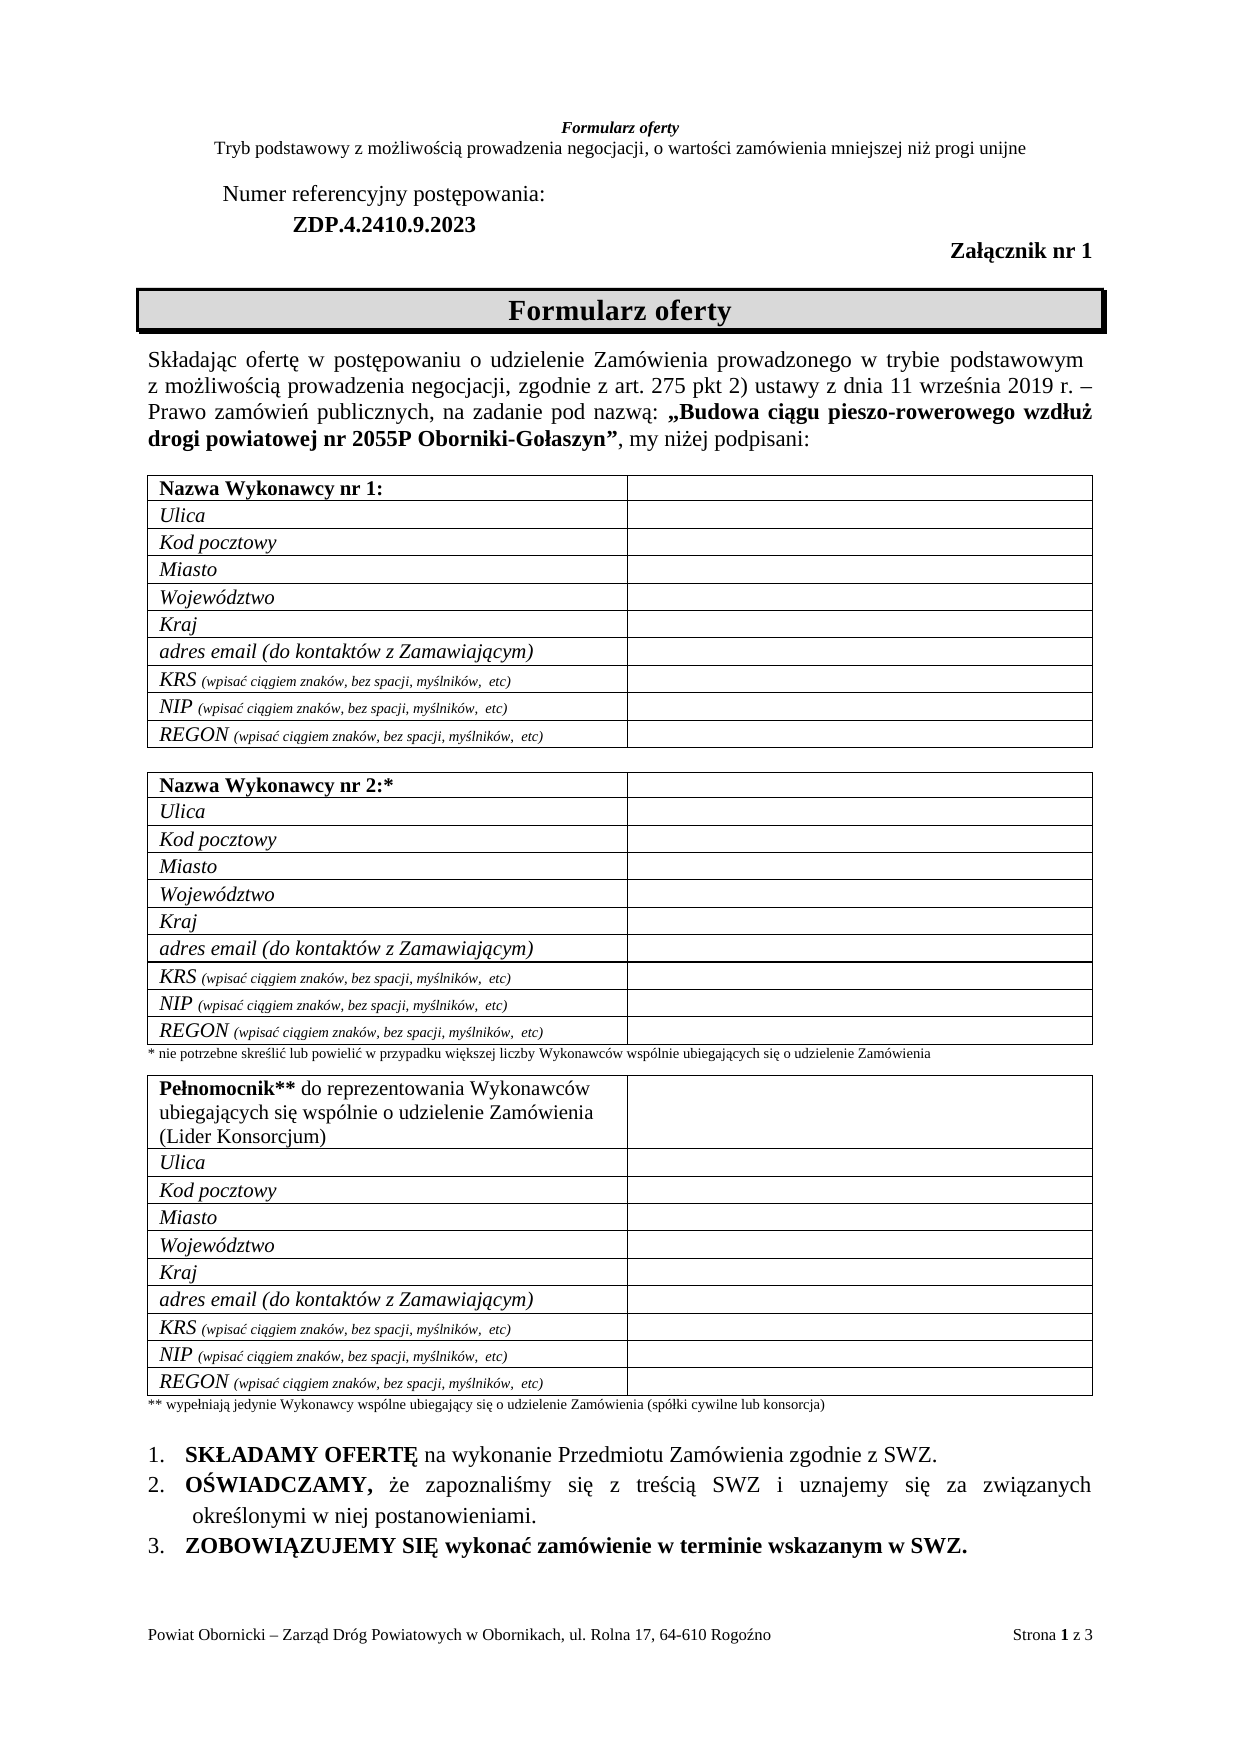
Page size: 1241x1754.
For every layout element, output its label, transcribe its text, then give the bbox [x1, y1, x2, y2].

subtitle Formularz oferty [139, 291, 1101, 328]
table_cell Kraj [148, 908, 627, 934]
table_cell Kod pocztowy [148, 529, 627, 555]
table_cell Ulica [148, 798, 627, 824]
table_cell Kod pocztowy [148, 1177, 627, 1203]
table_cell [628, 935, 1092, 961]
table_cell [628, 611, 1092, 637]
text Numer referencyjny postępowania: [148, 180, 620, 207]
table_cell adres email (do kontaktów z Zamawiającym) [148, 638, 627, 665]
table_cell [628, 1368, 1092, 1395]
table_header [628, 773, 1092, 797]
table_header [628, 476, 1092, 500]
table_cell Miasto [148, 1204, 627, 1230]
list SKŁADAMY OFERTĘ na wykonanie Przedmiotu Zamówienia zgodnie z SWZ. [148, 1441, 1092, 1468]
table_cell NIP (wpisać ciągiem znaków, bez spacji, myślników, etc) [148, 1341, 627, 1367]
table_cell [628, 666, 1092, 692]
table_cell NIP (wpisać ciągiem znaków, bez spacji, myślników, etc) [148, 693, 627, 719]
table_cell KRS (wpisać ciągiem znaków, bez spacji, myślników, etc) [148, 963, 627, 989]
table_cell Kod pocztowy [148, 826, 627, 852]
table_cell NIP (wpisać ciągiem znaków, bez spacji, myślników, etc) [148, 990, 627, 1016]
table_cell REGON (wpisać ciągiem znaków, bez spacji, myślników, etc) [148, 1017, 627, 1044]
text ZDP.4.2410.9.2023 [148, 211, 620, 237]
list Oświadczamy, że zapoznaliśmy się z treścią SWZ i uznajemy się za związanych określonymi w niej postanowieniami. [148, 1472, 1092, 1528]
table_cell [628, 1204, 1092, 1230]
table_cell [628, 853, 1092, 879]
table_cell [628, 908, 1092, 934]
table_cell Województwo [148, 584, 627, 610]
table_cell Ulica [148, 501, 627, 528]
table_cell [628, 1177, 1092, 1203]
table_cell [628, 990, 1092, 1016]
table_cell [628, 1286, 1092, 1312]
table_cell [628, 1149, 1092, 1176]
table_cell adres email (do kontaktów z Zamawiającym) [148, 935, 627, 961]
table_cell [628, 880, 1092, 907]
table_cell Kraj [148, 611, 627, 637]
table_cell [628, 1314, 1092, 1340]
table_cell adres email (do kontaktów z Zamawiającym) [148, 1286, 627, 1312]
text * nie potrzebne skreślić lub powielić w przypadku większej liczby Wykonawców wspólnie ubiegających się o udzielenie Zamówienia [148, 1045, 1092, 1061]
table_cell [628, 1341, 1092, 1367]
table_cell Ulica [148, 1149, 627, 1176]
table_cell [628, 1017, 1092, 1044]
table_cell Województwo [148, 1231, 627, 1258]
table_header Nazwa Wykonawcy nr 2:* [148, 773, 627, 797]
table_cell [628, 826, 1092, 852]
table_cell Kraj [148, 1259, 627, 1285]
table_cell REGON (wpisać ciągiem znaków, bez spacji, myślników, etc) [148, 721, 627, 747]
text Załącznik nr 1 [148, 237, 1092, 263]
table_cell [628, 693, 1092, 719]
table_cell Miasto [148, 853, 627, 879]
table_header Pełnomocnik** do reprezentowania Wykonawców ubiegających się wspólnie o udzielenie Zamówienia (Lider Konsorcjum) [148, 1076, 627, 1148]
table_cell [628, 584, 1092, 610]
table_cell [628, 721, 1092, 747]
table_cell [628, 798, 1092, 824]
list ZOBOWIĄZUJEMY SIĘ wykonać zamówienie w terminie wskazanym w SWZ. [148, 1532, 1092, 1558]
table_cell [628, 501, 1092, 528]
table_cell Województwo [148, 880, 627, 907]
table_cell KRS (wpisać ciągiem znaków, bez spacji, myślników, etc) [148, 1314, 627, 1340]
table_header Nazwa Wykonawcy nr 1: [148, 476, 627, 500]
table_cell KRS (wpisać ciągiem znaków, bez spacji, myślników, etc) [148, 666, 627, 692]
text ** wypełniają jedynie Wykonawcy wspólne ubiegający się o udzielenie Zamówienia (spółki cywilne lub konsorcja) [148, 1396, 1092, 1412]
table_cell [628, 529, 1092, 555]
table_cell [628, 1259, 1092, 1285]
table_cell REGON (wpisać ciągiem znaków, bez spacji, myślników, etc) [148, 1368, 627, 1395]
table_cell Miasto [148, 556, 627, 582]
table_cell [628, 556, 1092, 582]
table_cell [628, 638, 1092, 665]
text Składając ofertę w postępowaniu o udzielenie Zamówienia prowadzonego w trybie podstawowym z możliwością prowadzenia negocjacji, zgodnie z art. 275 pkt 2) ustawy z dnia 11 września 2019 r. – Prawo zamówień publicznych, na zadanie pod nazwą: „Budowa ciągu pieszo-rowerowego wzdłuż drogi powiatowej nr 2055P Oborniki-Gołaszyn”, my niżej podpisani: [148, 346, 1092, 451]
table_cell [628, 1231, 1092, 1258]
table_cell [628, 963, 1092, 989]
table_header [628, 1076, 1092, 1148]
